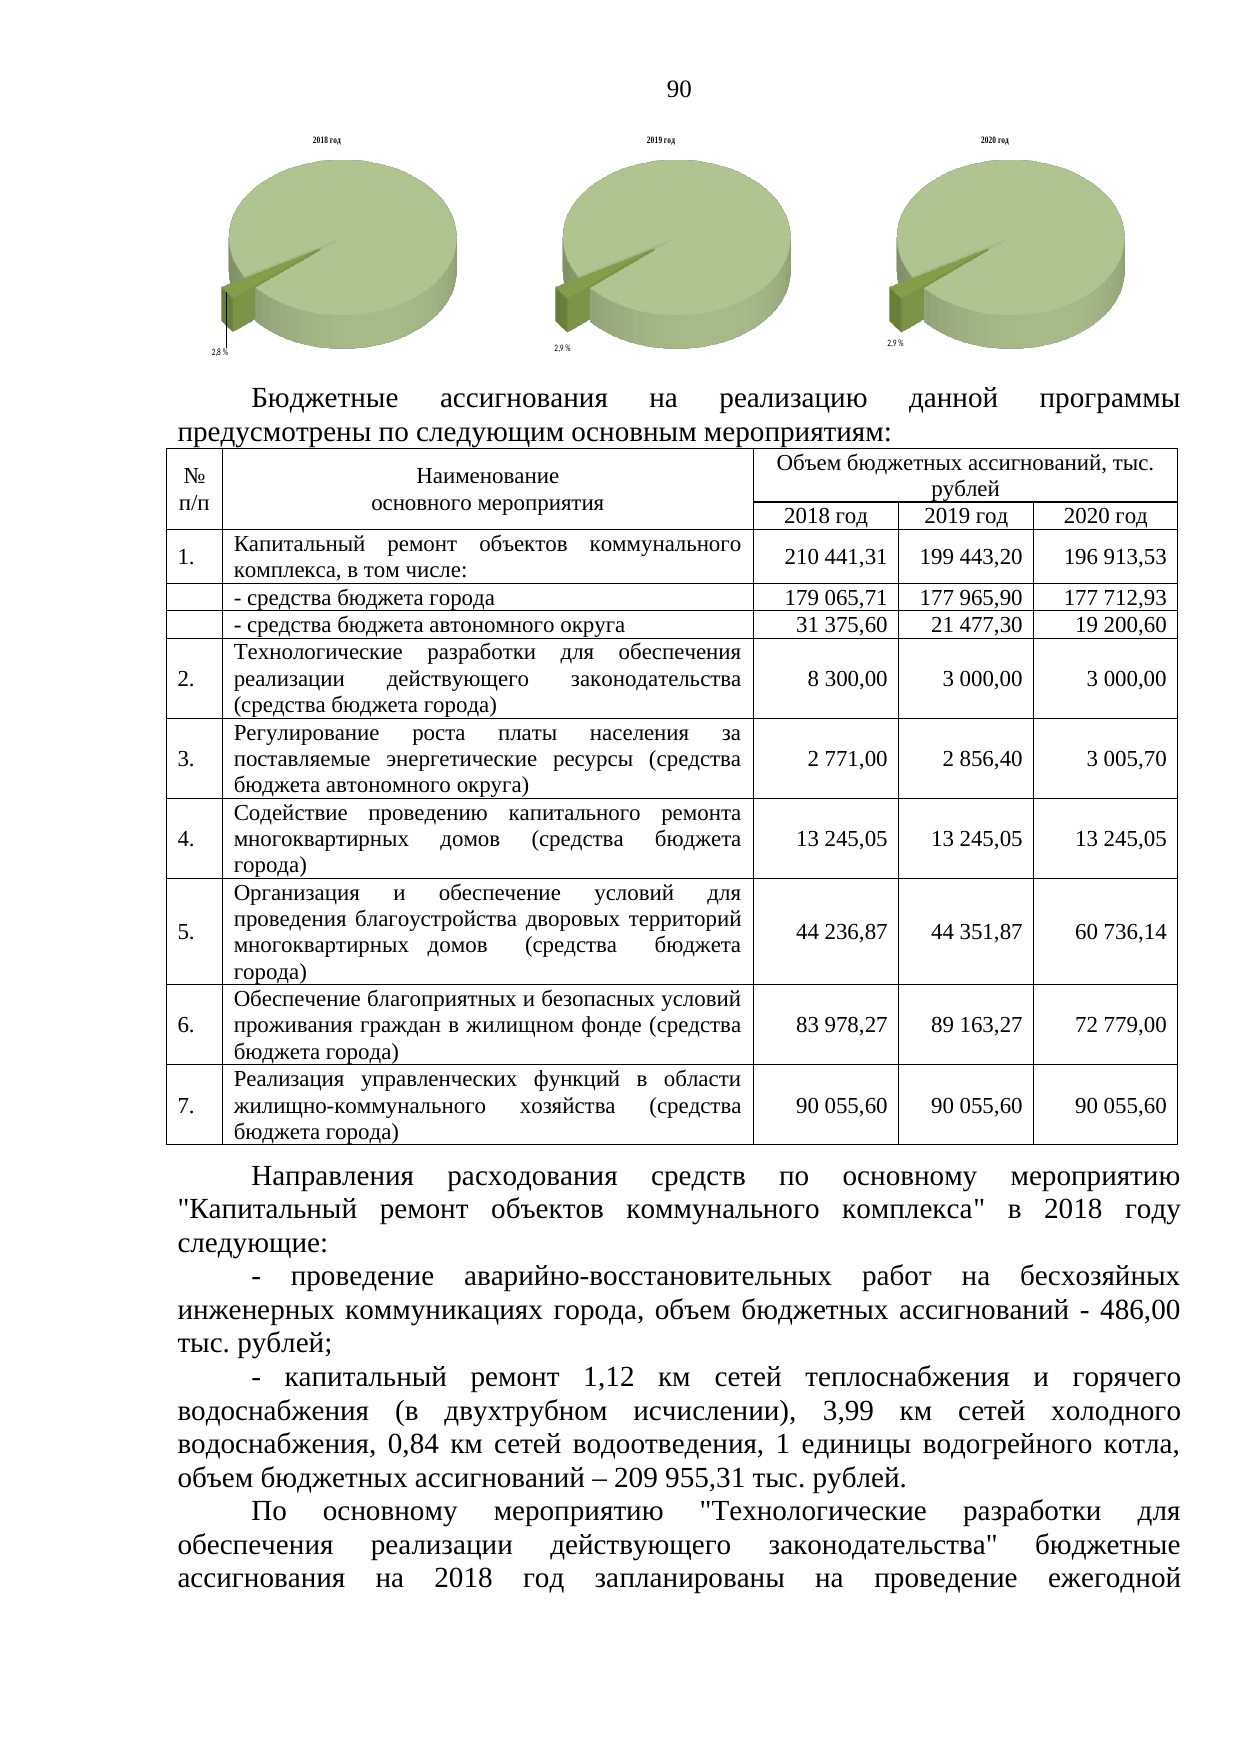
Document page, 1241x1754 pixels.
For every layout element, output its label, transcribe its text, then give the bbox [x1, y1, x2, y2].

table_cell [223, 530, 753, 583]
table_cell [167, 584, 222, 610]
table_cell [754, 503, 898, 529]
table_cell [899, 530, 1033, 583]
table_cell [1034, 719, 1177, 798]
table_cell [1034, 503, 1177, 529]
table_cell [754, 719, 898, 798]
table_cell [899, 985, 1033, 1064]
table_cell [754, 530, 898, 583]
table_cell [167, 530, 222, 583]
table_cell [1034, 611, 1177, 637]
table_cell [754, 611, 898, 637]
text - проведение аварийно-восстановительных работ на бесхозяйных инженерных коммуникациях города, объем бюджетных ассигнований - 486,00 тыс. рублей; [177, 1258, 1181, 1359]
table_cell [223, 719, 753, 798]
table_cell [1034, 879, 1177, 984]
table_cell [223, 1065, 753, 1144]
text - капитальный ремонт 1,12 км сетей теплоснабжения и горячего водоснабжения (в двухтрубном исчислении), 3,99 км сетей холодного водоснабжения, 0,84 км сетей водоотведения, 1 единицы водогрейного котла, объем бюджетных ассигнований – 209 955,31 тыс. рублей. [177, 1359, 1181, 1493]
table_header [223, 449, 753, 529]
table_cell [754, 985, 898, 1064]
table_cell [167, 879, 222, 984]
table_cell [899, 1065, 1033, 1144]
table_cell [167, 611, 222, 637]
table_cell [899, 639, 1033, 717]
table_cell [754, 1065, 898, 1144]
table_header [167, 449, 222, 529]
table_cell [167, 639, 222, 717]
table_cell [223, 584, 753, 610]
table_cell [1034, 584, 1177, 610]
text Направления расходования средств по основному мероприятию "Капитальный ремонт объектов коммунального комплекса" в 2018 году следующие: [177, 1158, 1181, 1258]
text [177, 1493, 1181, 1594]
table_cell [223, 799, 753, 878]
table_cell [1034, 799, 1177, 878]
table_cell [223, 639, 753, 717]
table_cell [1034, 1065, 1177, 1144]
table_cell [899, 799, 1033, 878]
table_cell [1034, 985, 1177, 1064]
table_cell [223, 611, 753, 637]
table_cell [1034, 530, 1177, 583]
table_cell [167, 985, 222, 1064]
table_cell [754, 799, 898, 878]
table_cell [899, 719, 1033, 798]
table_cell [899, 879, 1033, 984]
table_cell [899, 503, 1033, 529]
text Бюджетные ассигнования на реализацию данной программы предусмотрены по следующим основным мероприятиям: [177, 381, 1181, 448]
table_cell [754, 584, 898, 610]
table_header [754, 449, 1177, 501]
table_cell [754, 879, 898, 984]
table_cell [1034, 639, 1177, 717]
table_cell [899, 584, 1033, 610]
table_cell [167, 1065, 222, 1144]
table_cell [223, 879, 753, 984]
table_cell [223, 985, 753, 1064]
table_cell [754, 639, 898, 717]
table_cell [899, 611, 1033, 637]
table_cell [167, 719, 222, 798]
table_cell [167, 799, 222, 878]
